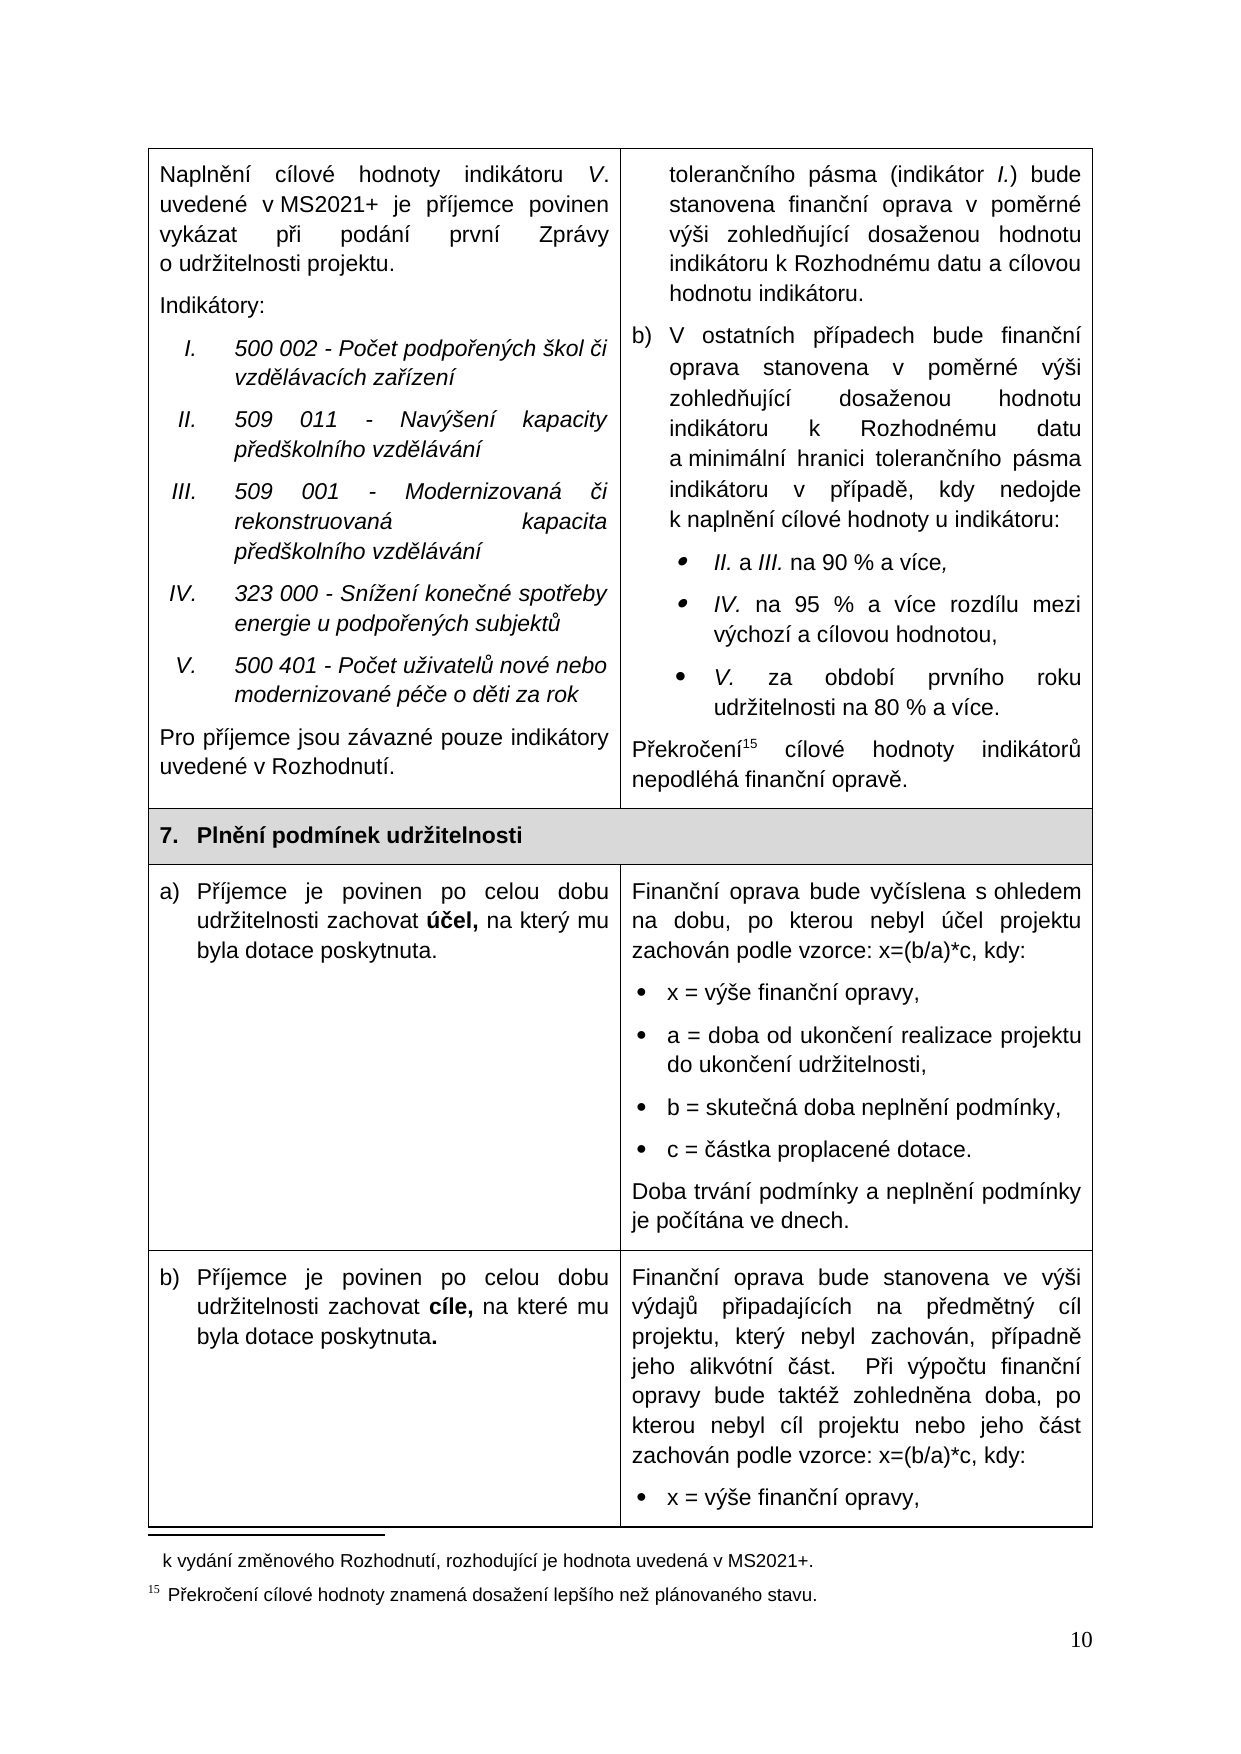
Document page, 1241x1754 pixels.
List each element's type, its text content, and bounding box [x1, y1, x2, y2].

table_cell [149, 149, 620, 808]
table_cell Plnění podmínek udržitelnosti [149, 809, 1092, 864]
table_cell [621, 149, 1092, 808]
table_cell Finanční oprava bude vyčíslena s ohledem na dobu, po kterou nebyl účel projektu zachován podle vzorce: x=(b/a)*c, kdy: x = výše finanční opravy, a = doba od ukončení realizace projektu do ukončení udržitelnosti, b = skutečná doba neplnění podmínky, c = částka proplacené dotace. Doba trvání podmínky a neplnění podmínky je počítána ve dnech. [621, 865, 1092, 1250]
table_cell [149, 1251, 620, 1526]
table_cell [621, 1251, 1092, 1526]
table_cell Příjemce je povinen po celou dobu udržitelnosti zachovat účel, na který mu byla dotace poskytnuta. [149, 865, 620, 1250]
